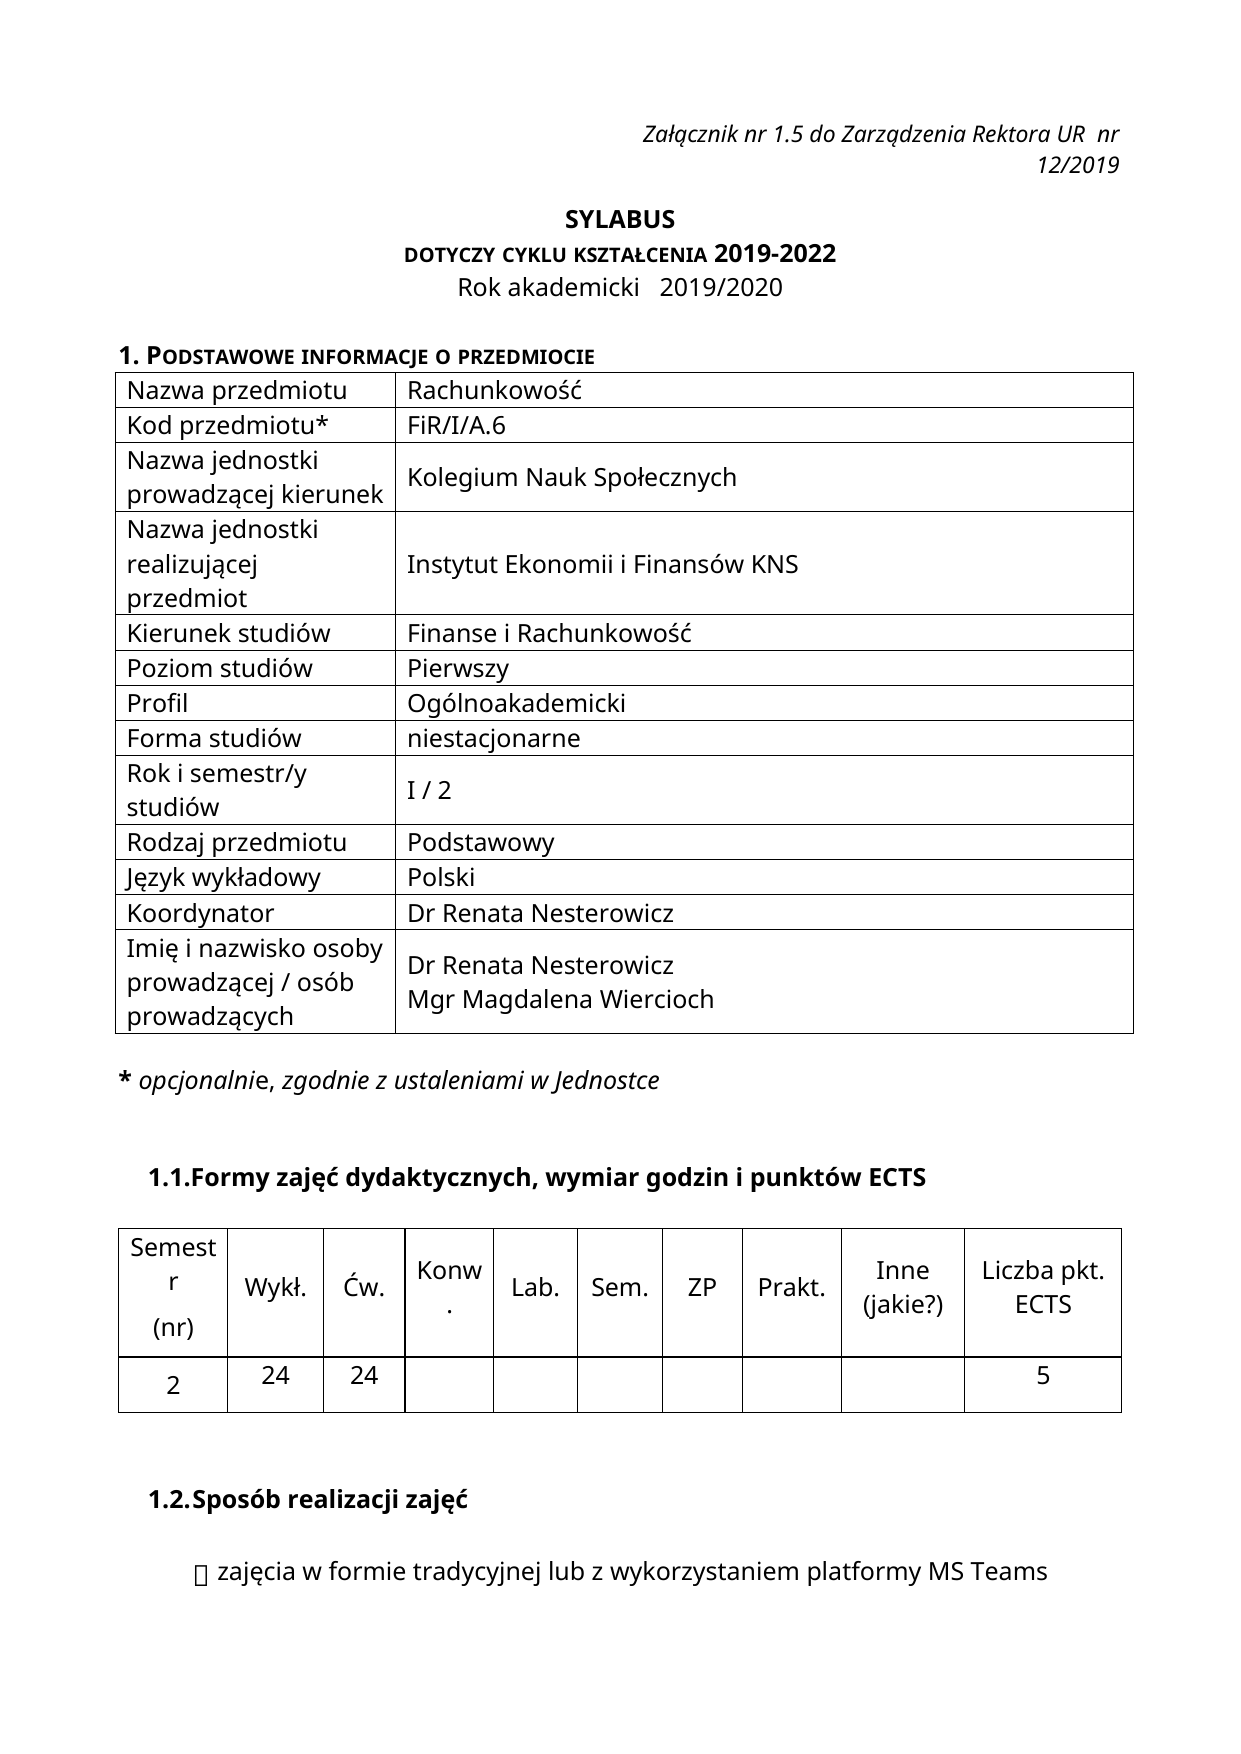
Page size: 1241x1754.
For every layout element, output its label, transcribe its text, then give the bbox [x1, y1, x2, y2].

table_cell Podstawowy [396, 825, 1133, 859]
table_header Lab. [494, 1229, 577, 1356]
table_cell Kierunek studiów [116, 615, 395, 649]
table_cell [842, 1358, 964, 1412]
table_cell Poziom studiów [116, 651, 395, 684]
table_cell [663, 1358, 742, 1412]
table_cell niestacjonarne [396, 721, 1133, 755]
text 1.1.Formy zajęć dydaktycznych, wymiar godzin i punktów ECTS [148, 1160, 1122, 1194]
table_cell Profil [116, 686, 395, 720]
table_cell 24 [228, 1358, 323, 1412]
table_header Semestr (nr) [119, 1229, 227, 1356]
table_cell Rok i semestr/y studiów [116, 756, 395, 824]
table_cell FiR/I/A.6 [396, 408, 1133, 442]
table_cell [494, 1358, 577, 1412]
table_cell 24 [324, 1358, 404, 1412]
table_header Inne (jakie?) [842, 1229, 964, 1356]
table_cell Imię i nazwisko osoby prowadzącej / osób prowadzących [116, 930, 395, 1032]
table_header Sem. [578, 1229, 662, 1356]
text dotyczy cyklu kształcenia 2019-2022 [118, 236, 1122, 269]
table_cell Rodzaj przedmiotu [116, 825, 395, 859]
table_cell Pierwszy [396, 651, 1133, 684]
table_cell Kod przedmiotu* [116, 408, 395, 442]
table_cell Dr Renata Nesterowicz [396, 895, 1133, 929]
table_cell Polski [396, 860, 1133, 894]
table_header Nazwa przedmiotu [116, 373, 395, 407]
table_cell Koordynator [116, 895, 395, 929]
text 1.2. Sposób realizacji zajęć [148, 1481, 1122, 1516]
table_header ZP [663, 1229, 742, 1356]
table_cell [743, 1358, 841, 1412]
table_cell Nazwa jednostki prowadzącej kierunek [116, 443, 395, 511]
table_cell Finanse i Rachunkowość [396, 615, 1133, 649]
table_cell Ogólnoakademicki [396, 686, 1133, 720]
table_header Wykł. [228, 1229, 323, 1356]
text  zajęcia w formie tradycyjnej lub z wykorzystaniem platformy MS Teams [192, 1549, 1122, 1595]
table_header Prakt. [743, 1229, 841, 1356]
table_header Ćw. [324, 1229, 404, 1356]
table_cell Kolegium Nauk Społecznych [396, 443, 1133, 511]
text Rok akademicki 2019/2020 [118, 269, 1122, 304]
text 1. Podstawowe informacje o przedmiocie [118, 338, 1122, 372]
table_header Rachunkowość [396, 373, 1133, 407]
text Załącznik nr 1.5 do Zarządzenia Rektora UR nr 12/2019 [118, 118, 1122, 181]
text * opcjonalnie, zgodnie z ustaleniami w Jednostce [118, 1063, 1122, 1097]
table_cell 5 [965, 1358, 1121, 1412]
table_cell Forma studiów [116, 721, 395, 755]
table_cell Nazwa jednostki realizującej przedmiot [116, 512, 395, 614]
table_cell I / 2 [396, 756, 1133, 824]
table_cell Dr Renata Nesterowicz Mgr Magdalena Wiercioch [396, 930, 1133, 1032]
table_header Konw. [406, 1229, 493, 1356]
table_cell Język wykładowy [116, 860, 395, 894]
table_cell Instytut Ekonomii i Finansów KNS [396, 512, 1133, 614]
table_cell [578, 1358, 662, 1412]
table_cell [406, 1358, 493, 1412]
text SYLABUS [118, 201, 1122, 236]
table_header Liczba pkt. ECTS [965, 1229, 1121, 1356]
table_cell 2 [119, 1358, 227, 1412]
